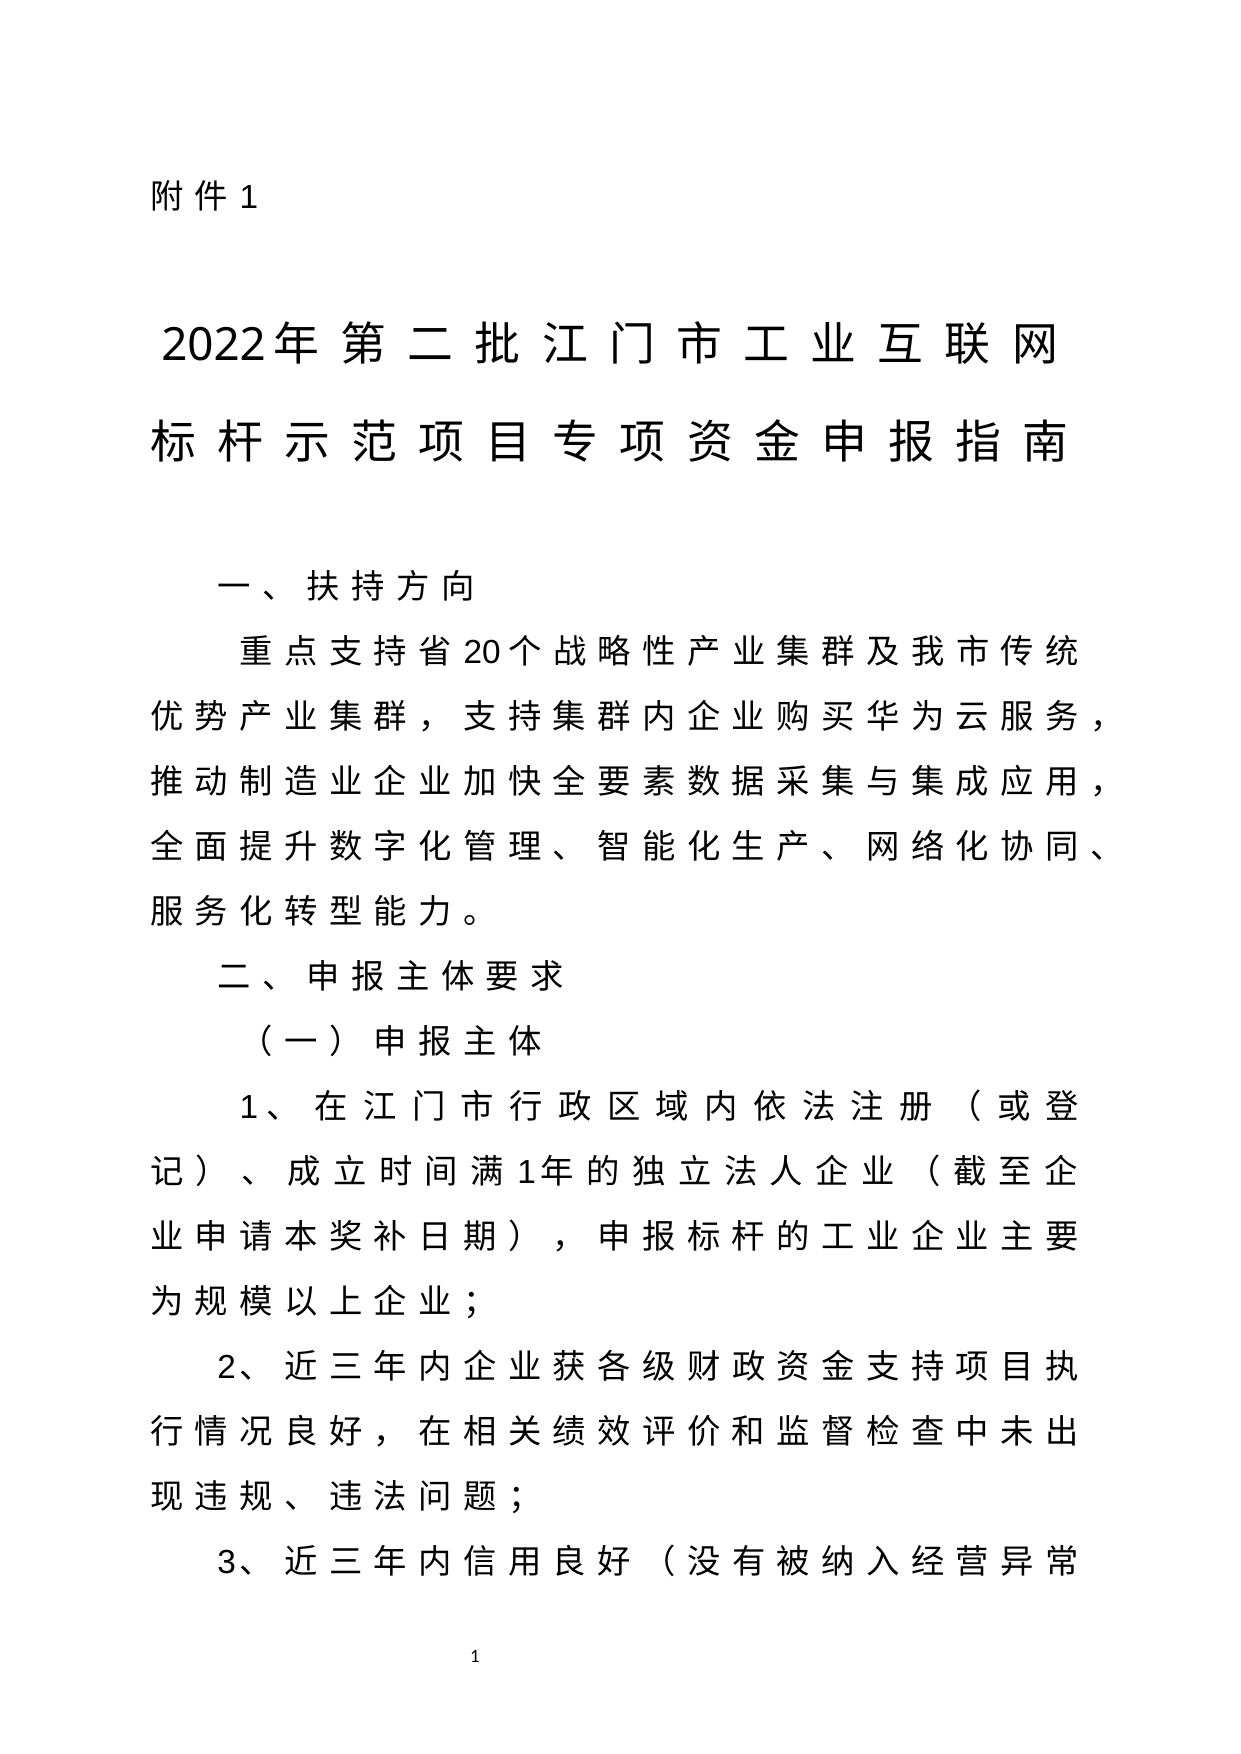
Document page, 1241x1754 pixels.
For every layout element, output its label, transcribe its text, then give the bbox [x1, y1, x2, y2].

text 2、近三年内企业获各级财政资金支持项目执行情况良好，在相关绩效评价和监督检查中未出现违规、违法问题； [150, 1332, 1090, 1527]
text 重点支持省20个战略性产业集群及我市传统优势产业集群，支持集群内企业购买华为云服务，推动制造业企业加快全要素数据采集与集成应用，全面提升数字化管理、智能化生产、网络化协同、服务化转型能力。 [150, 617, 1090, 942]
text 1、在江门市行政区域内依法注册（或登记）、成立时间满1年的独立法人企业（截至企业申请本奖补日期），申报标杆的工业企业主要为规模以上企业； [150, 1072, 1090, 1332]
text 一、扶持方向 [150, 552, 1090, 617]
text （一）申报主体 [150, 1007, 1090, 1072]
text 附件1 [150, 162, 1090, 227]
text 二、申报主体要求 [150, 942, 1090, 1007]
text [150, 1527, 1090, 1592]
text 2022年第二批江门市工业互联网标杆示范项目专项资金申报指南 [150, 292, 1090, 487]
